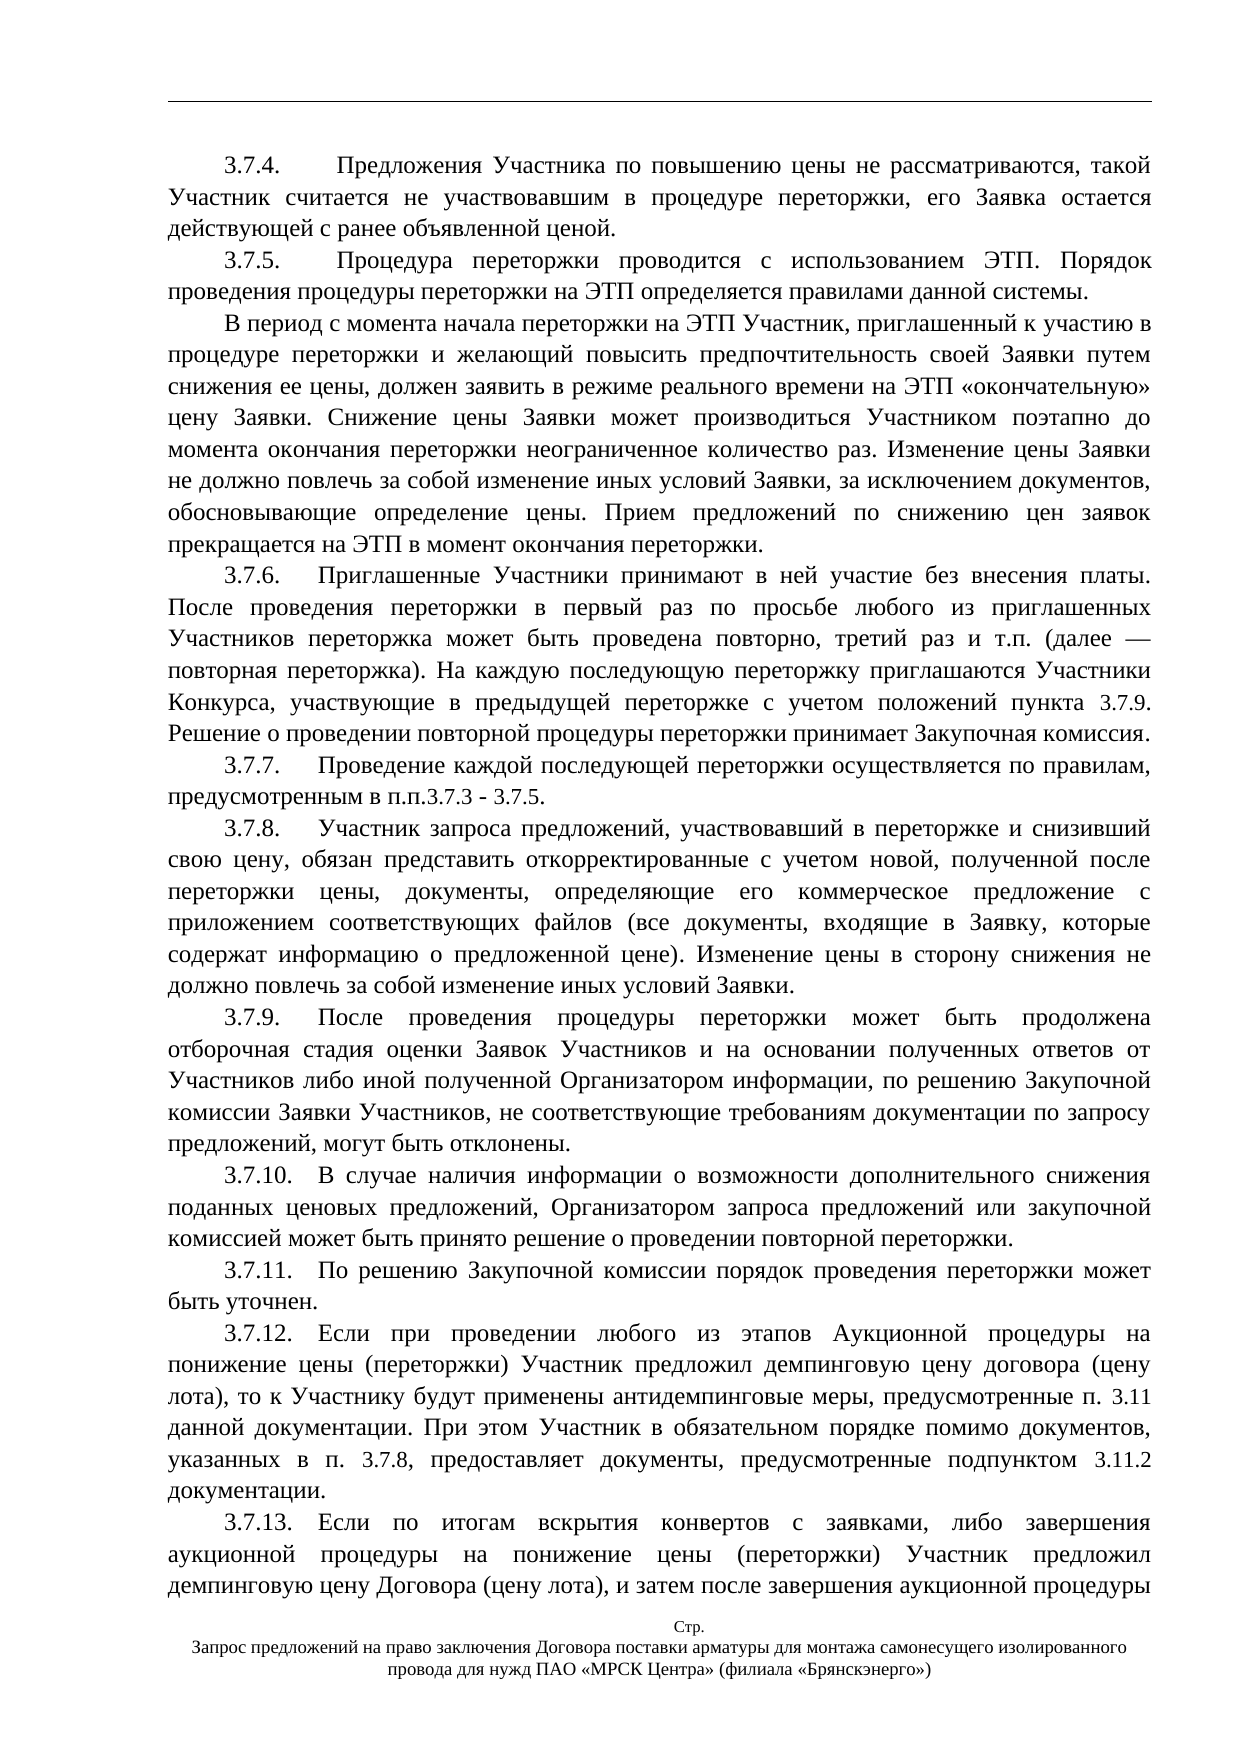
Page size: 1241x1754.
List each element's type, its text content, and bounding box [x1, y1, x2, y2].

list По решению Закупочной комиссии порядок проведения переторжки может быть уточнен. [168, 1255, 1152, 1315]
list Если при проведении любого из этапов Аукционной процедуры на понижение цены (переторжки) Участник предложил демпинговую цену договора (цену лота), то к Участнику будут применены антидемпинговые меры, предусмотренные п. 3.11 данной документации. При этом Участник в обязательном порядке помимо документов, указанных в п. 3.7.8, предоставляет документы, предусмотренные подпунктом 3.11.2 документации. [168, 1318, 1152, 1504]
list Проведение каждой последующей переторжки осуществляется по правилам, предусмотренным в п.п.3.7.3 - 3.7.5. [168, 750, 1152, 810]
list После проведения процедуры переторжки может быть продолжена отборочная стадия оценки Заявок Участников и на основании полученных ответов от Участников либо иной полученной Организатором информации, по решению Закупочной комиссии Заявки Участников, не соответствующие требованиям документации по запросу предложений, могут быть отклонены. [168, 1002, 1152, 1157]
list Участник запроса предложений, участвовавший в переторжке и снизивший свою цену, обязан представить откорректированные с учетом новой, полученной после переторжки цены, документы, определяющие его коммерческое предложение с приложением соответствующих файлов (все документы, входящие в Заявку, которые содержат информацию о предложенной цене). Изменение цены в сторону снижения не должно повлечь за собой изменение иных условий Заявки. [168, 813, 1152, 999]
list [168, 1507, 1152, 1599]
list Процедура переторжки проводится с использованием ЭТП. Порядок проведения процедуры переторжки на ЭТП определяется правилами данной системы. [168, 245, 1152, 305]
text В период с момента начала переторжки на ЭТП Участник, приглашенный к участию в процедуре переторжки и желающий повысить предпочтительность своей Заявки путем снижения ее цены, должен заявить в режиме реального времени на ЭТП «окончательную» цену Заявки. Снижение цены Заявки может производиться Участником поэтапно до момента окончания переторжки неограниченное количество раз. Изменение цены Заявки не должно повлечь за собой изменение иных условий Заявки, за исключением документов, обосновывающие определение цены. Прием предложений по снижению цен заявок прекращается на ЭТП в момент окончания переторжки. [168, 308, 1152, 557]
list Предложения Участника по повышению цены не рассматриваются, такой Участник считается не участвовавшим в процедуре переторжки, его Заявка остается действующей с ранее объявленной ценой. [168, 150, 1152, 242]
list В случае наличия информации о возможности дополнительного снижения поданных ценовых предложений, Организатором запроса предложений или закупочной комиссией может быть принято решение о проведении повторной переторжки. [168, 1160, 1152, 1252]
list Приглашенные Участники принимают в ней участие без внесения платы. После проведения переторжки в первый раз по просьбе любого из приглашенных Участников переторжка может быть проведена повторно, третий раз и т.п. (далее — повторная переторжка). На каждую последующую переторжку приглашаются Участники Конкурса, участвующие в предыдущей переторжке с учетом положений пункта 3.7.9. Решение о проведении повторной процедуры переторжки принимает Закупочная комиссия. [168, 560, 1152, 747]
